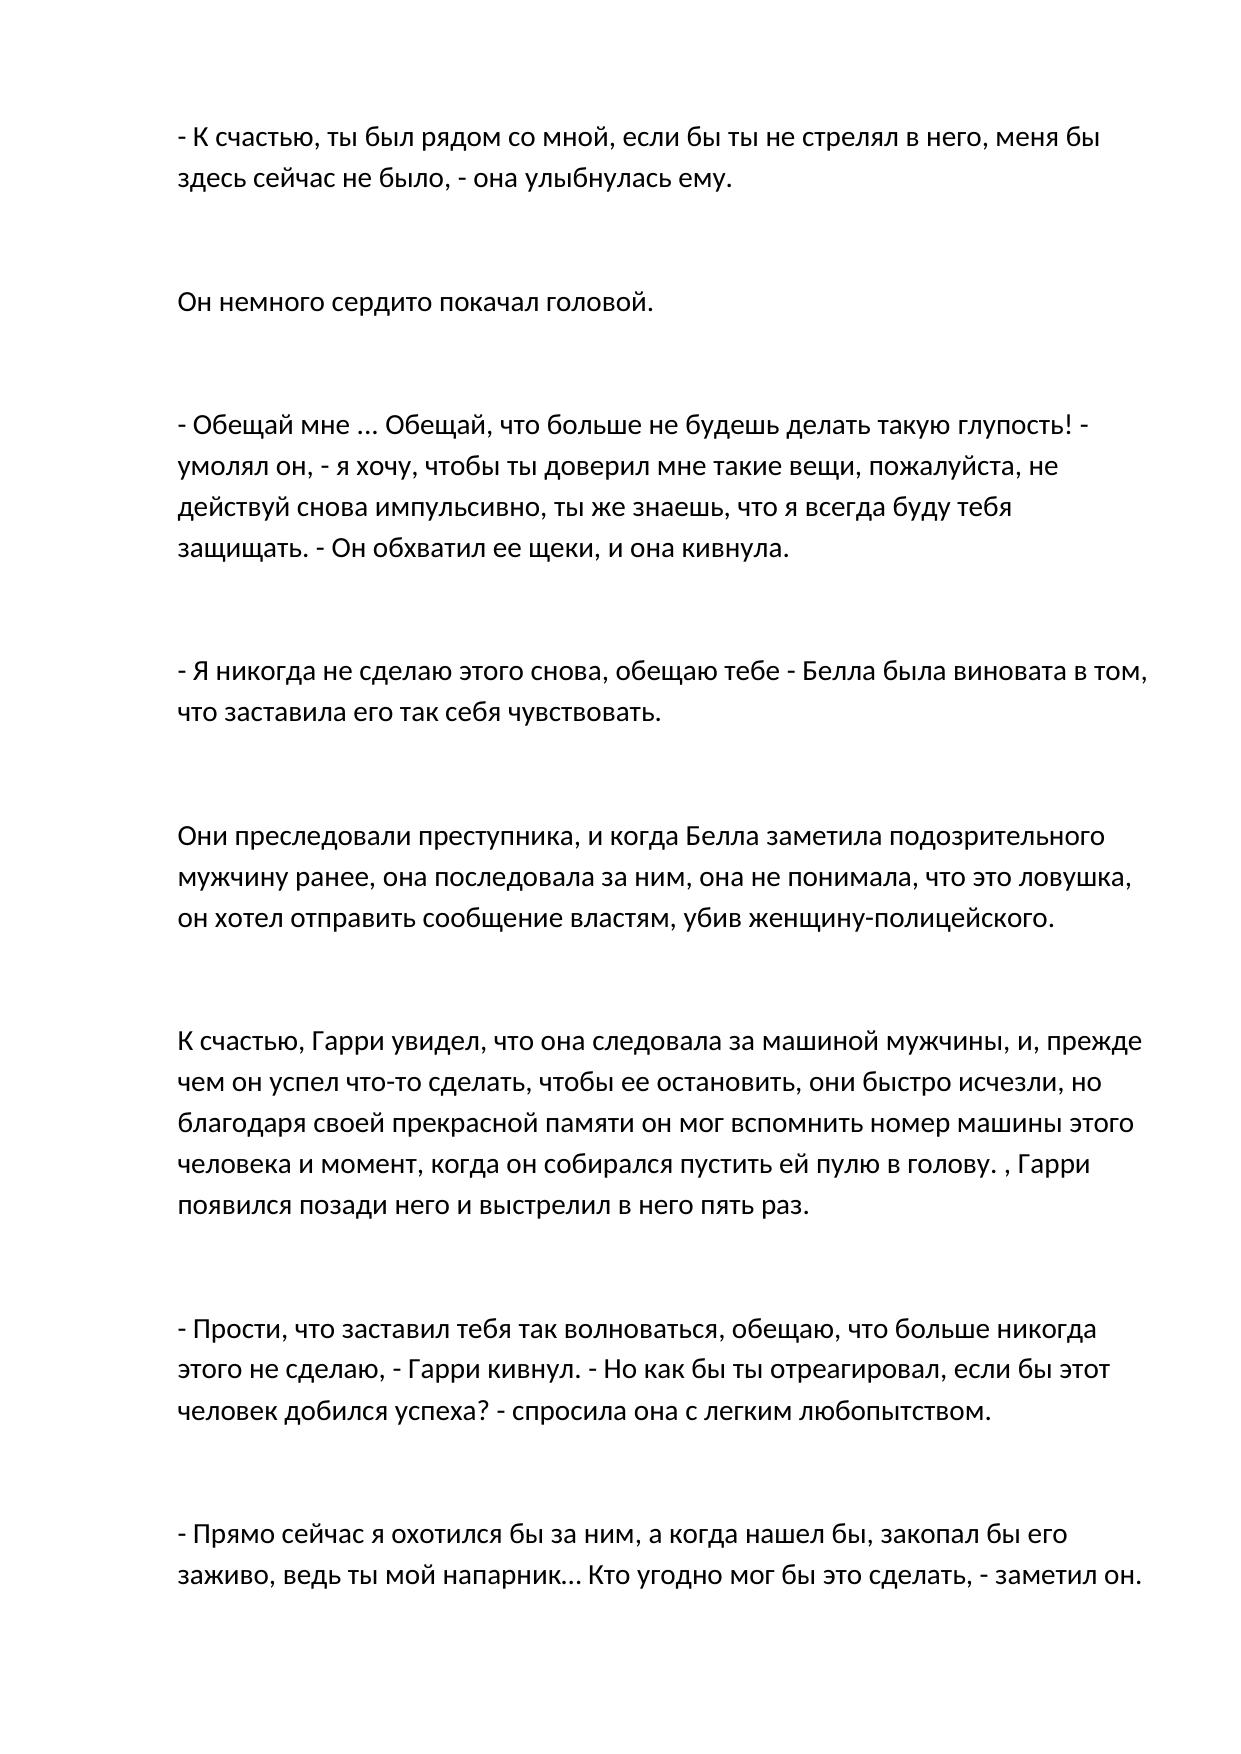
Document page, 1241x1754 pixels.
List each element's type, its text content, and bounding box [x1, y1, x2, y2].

text Они преследовали преступника, и когда Белла заметила подозрительного мужчину ранее, она последовала за ним, она не понимала, что это ловушка, он хотел отправить сообщение властям, убив женщину-полицейского. [177, 817, 1152, 934]
text - Обещай мне ... Обещай, что больше не будешь делать такую ​​глупость! - умолял он, - я хочу, чтобы ты доверил мне такие вещи, пожалуйста, не действуй снова импульсивно, ты же знаешь, что я всегда буду тебя защищать. - Он обхватил ее щеки, и она кивнула. [177, 406, 1152, 564]
text Он немного сердито покачал головой. [177, 283, 1152, 318]
text - К счастью, ты был рядом со мной, если бы ты не стрелял в него, меня бы здесь сейчас не было, - она ​​улыбнулась ему. [177, 118, 1152, 195]
text К счастью, Гарри увидел, что она следовала за машиной мужчины, и, прежде чем он успел что-то сделать, чтобы ее остановить, они быстро исчезли, но благодаря своей прекрасной памяти он мог вспомнить номер машины этого человека и момент, когда он собирался пустить ей пулю в голову. , Гарри появился позади него и выстрелил в него пять раз. [177, 1022, 1152, 1222]
text - Я никогда не сделаю этого снова, обещаю тебе - Белла была виновата в том, что заставила его так себя чувствовать. [177, 652, 1152, 729]
text - Прямо сейчас я охотился бы за ним, а когда нашел бы, закопал бы его заживо, ведь ты мой напарник… Кто угодно мог бы это сделать, - заметил он. [177, 1515, 1152, 1592]
text - Прости, что заставил тебя так волноваться, обещаю, что больше никогда этого не сделаю, - Гарри кивнул. - Но как бы ты отреагировал, если бы этот человек добился успеха? - спросила она с легким любопытством. [177, 1310, 1152, 1427]
